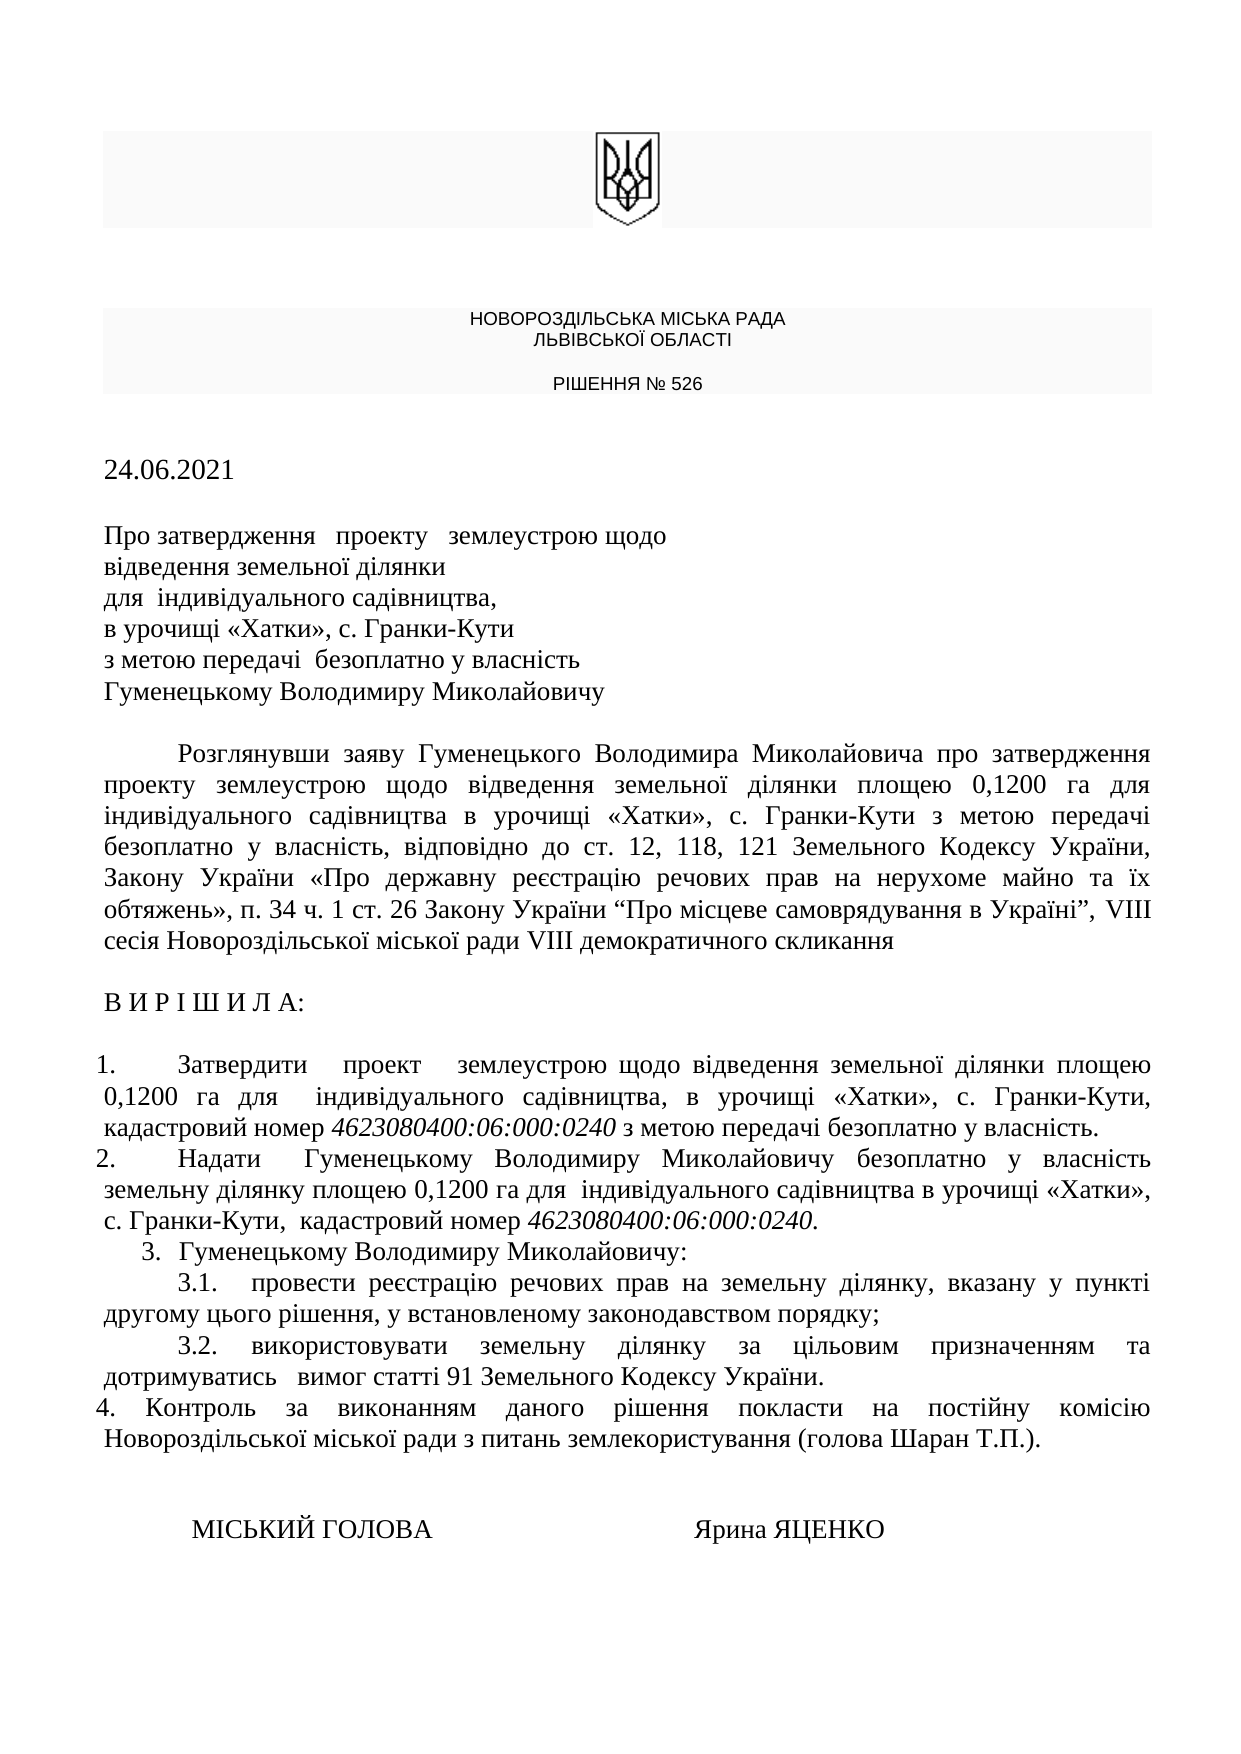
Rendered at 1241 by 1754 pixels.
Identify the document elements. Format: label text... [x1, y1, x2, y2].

text МІСЬКИЙ ГОЛОВА Ярина ЯЦЕНКО [103, 1516, 1152, 1544]
picture [593, 131, 663, 229]
list провести реєстрацію речових прав на земельну ділянку, вказану у пункті другому цього рішення, у встановленому законодавством порядку; [103, 1266, 1152, 1329]
text В И Р І Ш И Л А: [103, 986, 1152, 1017]
text 24.06.2021 [103, 452, 1152, 485]
text НОВОРОЗДІЛЬСЬКА МІСЬКА РАДА ЛЬВІВСЬКОЇ ОБЛАСТІ РІШЕННЯ № 526 [103, 308, 1152, 394]
list Надати Гуменецькому Володимиру Миколайовичу безоплатно у власність земельну ділянку площею 0,1200 га для індивідуального садівництва в урочищі «Хатки», с. Гранки-Кути, кадастровий номер 4623080400:06:000:0240. [96, 1142, 1152, 1235]
text 4. Контроль за виконанням даного рішення покласти на постійну комісію Новороздільської міської ради з питань землекористування (голова Шаран Т.П.). [96, 1391, 1152, 1453]
text з метою передачі безоплатно у власність [103, 643, 842, 675]
list використовувати земельну ділянку за цільовим призначенням та дотримуватись вимог статті 91 Земельного Кодексу України. [103, 1329, 1152, 1391]
text відведення земельної ділянки [103, 550, 842, 581]
list Гуменецькому Володимиру Миколайовичу: [141, 1235, 842, 1266]
text в урочищі «Хатки», с. Гранки-Кути [103, 612, 842, 643]
text для індивідуального садівництва, [103, 581, 842, 612]
list Затвердити проект землеустрою щодо відведення земельної ділянки площею 0,1200 га для індивідуального садівництва, в урочищі «Хатки», с. Гранки-Кути, кадастровий номер 4623080400:06:000:0240 з метою передачі безоплатно у власність. [96, 1048, 1152, 1142]
text Гуменецькому Володимиру Миколайовичу [103, 675, 842, 706]
text Про затвердження проекту землеустрою щодо [103, 519, 842, 550]
text Розглянувши заяву Гуменецького Володимира Миколайовича про затвердження проекту землеустрою щодо відведення земельної ділянки площею 0,1200 га для індивідуального садівництва в урочищі «Хатки», с. Гранки-Кути з метою передачі безоплатно у власність, відповідно до ст. 12, 118, 121 Земельного Кодексу України, Закону України «Про державну реєстрацію речових прав на нерухоме майно та їх обтяжень», п. 34 ч. 1 ст. 26 Закону України “Про місцеве самоврядування в Україні”, VIII сесія Новороздільської міської ради VIIІ демократичного скликання [103, 737, 1152, 955]
